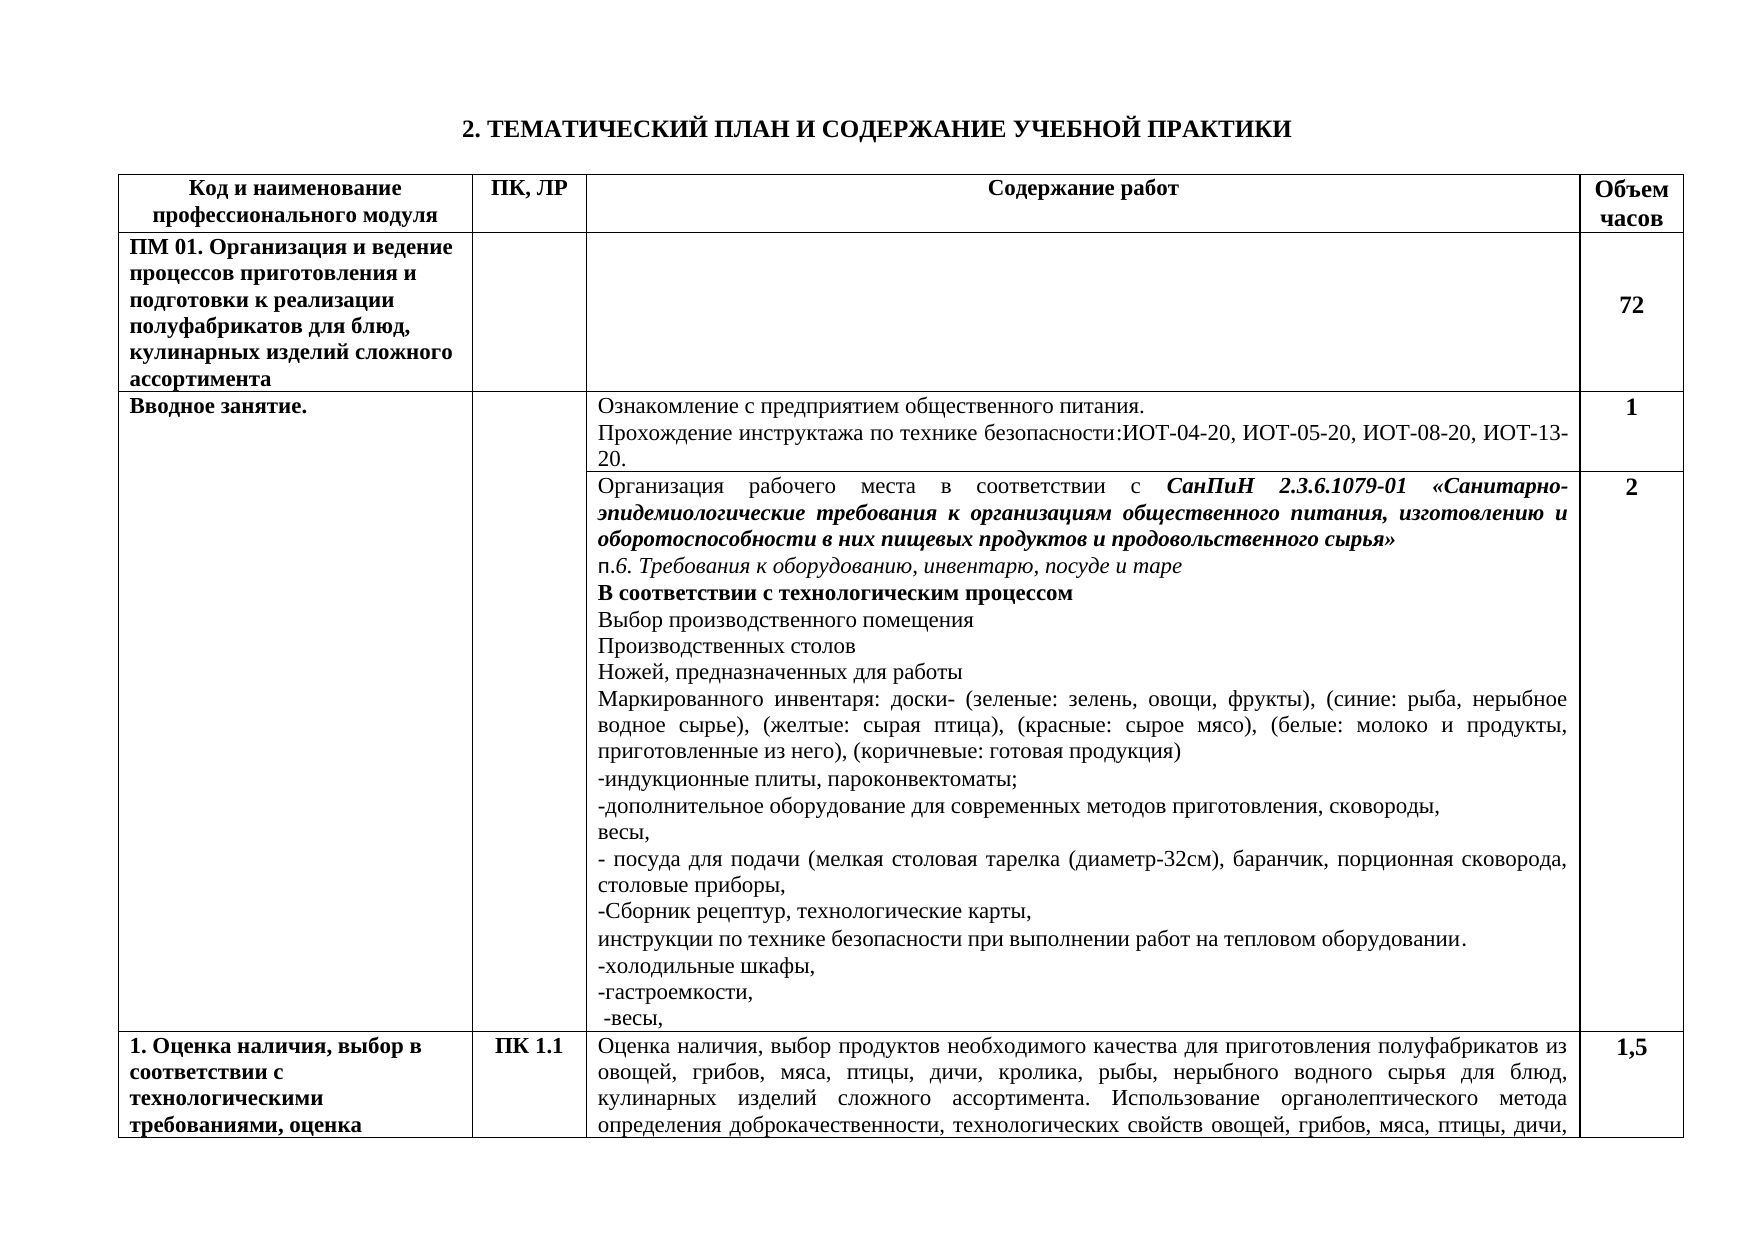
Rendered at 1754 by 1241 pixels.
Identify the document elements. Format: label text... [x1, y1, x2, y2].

table_cell 1 [1581, 392, 1683, 471]
table_cell 2 [1581, 472, 1683, 1031]
table_header Объем часов [1581, 175, 1683, 232]
table_header Содержание работ [587, 175, 1579, 232]
table_cell Вводное занятие. [119, 392, 472, 1031]
table_cell 72 [1581, 233, 1683, 391]
table_cell Ознакомление с предприятием общественного питания. Прохождение инструктажа по технике безопасности:ИОТ-04-20, ИОТ-05-20, ИОТ-08-20, ИОТ-13-20. [587, 392, 1579, 471]
table_cell [473, 233, 586, 391]
table_cell Организация рабочего места в соответствии с СанПиН 2.3.6.1079-01 «Санитарно-эпидемиологические требования к организациям общественного питания, изготовлению и оборотоспособности в них пищевых продуктов и продовольственного сырья» п.6. Требования к оборудованию, инвентарю, посуде и таре В соответствии с технологическим процессом Выбор производственного помещения Производственных столов Ножей, предназначенных для работы Маркированного инвентаря: доски- (зеленые: зелень, овощи, фрукты), (синие: рыба, нерыбное водное сырье), (желтые: сырая птица), (красные: сырое мясо), (белые: молоко и продукты, приготовленные из него), (коричневые: готовая продукция) -индукционные плиты, пароконвектоматы; -дополнительное оборудование для современных методов приготовления, сковороды, весы, - посуда для подачи (мелкая столовая тарелка (диаметр-32см), баранчик, порционная сковорода, столовые приборы, -Сборник рецептур, технологические карты, инструкции по технике безопасности при выполнении работ на тепловом оборудовании. -холодильные шкафы, -гастроемкости, -весы, [587, 472, 1579, 1031]
table_cell ПМ 01. Организация и ведение процессов приготовления и подготовки к реализации полуфабрикатов для блюд, кулинарных изделий сложного ассортимента [119, 233, 472, 391]
text 2. ТЕМАТИЧЕСКИЙ ПЛАН И СОДЕРЖАНИЕ УЧЕБНОЙ ПРАКТИКИ [118, 114, 1636, 142]
table_header Код и наименование профессионального модуля [119, 175, 472, 232]
table_cell [473, 392, 586, 1031]
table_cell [587, 1032, 1579, 1137]
table_cell [587, 233, 1579, 391]
table_cell ПК 1.1 [473, 1032, 586, 1137]
table_cell 1,5 [1581, 1032, 1683, 1137]
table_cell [119, 1032, 472, 1137]
table_header ПК, ЛР [473, 175, 586, 232]
